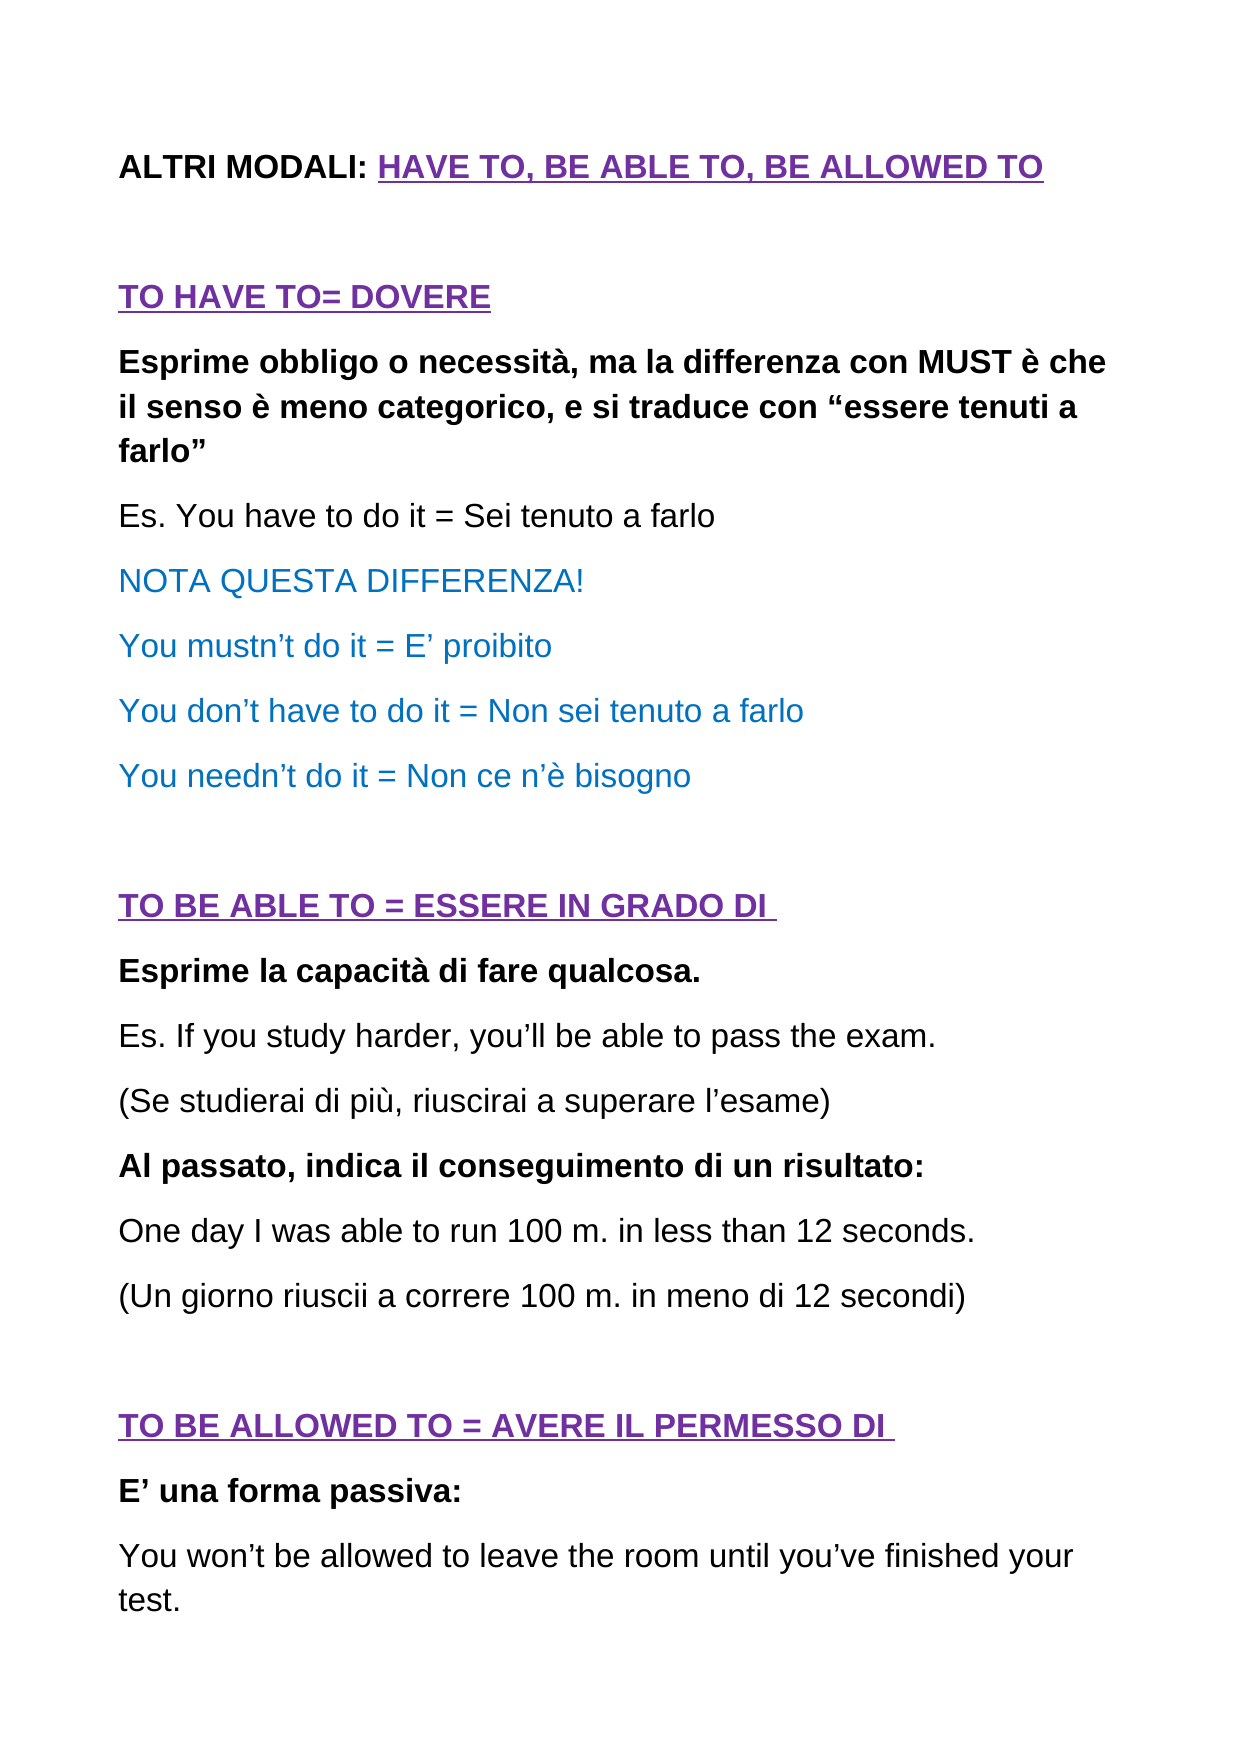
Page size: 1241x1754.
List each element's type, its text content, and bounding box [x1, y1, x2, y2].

text (Un giorno riuscii a correre 100 m. in meno di 12 secondi) [118, 1276, 1122, 1314]
text Al passato, indica il conseguimento di un risultato: [118, 1146, 1122, 1184]
text Es. You have to do it = Sei tenuto a farlo [118, 496, 1122, 534]
text Esprime obbligo o necessità, ma la differenza con MUST è che il senso è meno categorico, e si traduce con “essere tenuti a farlo” [118, 343, 1122, 469]
text TO BE ALLOWED TO = AVERE IL PERMESSO DI [118, 1406, 1122, 1444]
text E’ una forma passiva: [118, 1471, 1122, 1509]
text ALTRI MODALI: HAVE TO, BE ABLE TO, BE ALLOWED TO [118, 148, 1122, 186]
text You mustn’t do it = E’ proibito [118, 626, 1122, 664]
text You needn’t do it = Non ce n’è bisogno [118, 756, 1122, 794]
text You won’t be allowed to leave the room until you’ve finished your test. [118, 1536, 1122, 1618]
text (Se studierai di più, riuscirai a superare l’esame) [118, 1081, 1122, 1119]
text TO BE ABLE TO = ESSERE IN GRADO DI [118, 886, 1122, 924]
text TO HAVE TO= DOVERE [118, 278, 1122, 316]
text Es. If you study harder, you’ll be able to pass the exam. [118, 1016, 1122, 1054]
text You don’t have to do it = Non sei tenuto a farlo [118, 691, 1122, 729]
text Esprime la capacità di fare qualcosa. [118, 951, 1122, 989]
text One day I was able to run 100 m. in less than 12 seconds. [118, 1211, 1122, 1249]
text NOTA QUESTA DIFFERENZA! [118, 561, 1122, 599]
